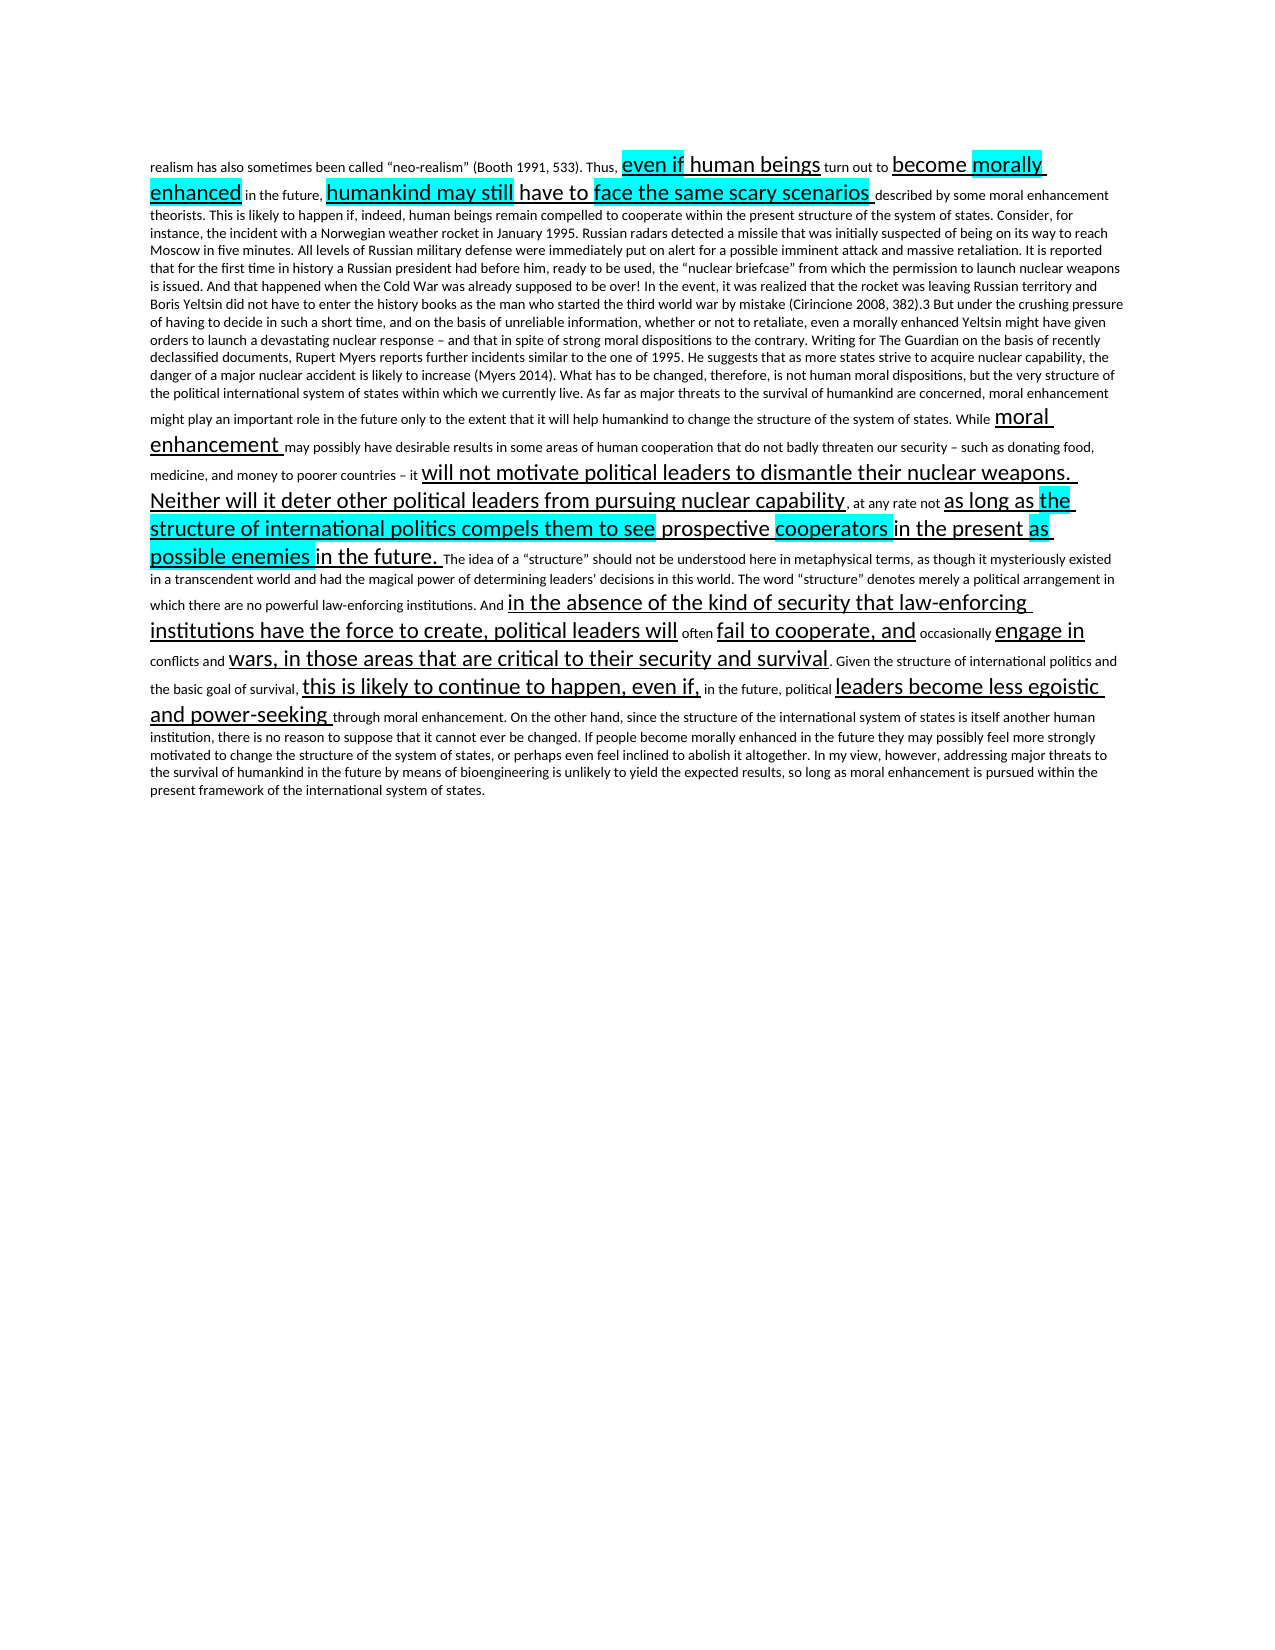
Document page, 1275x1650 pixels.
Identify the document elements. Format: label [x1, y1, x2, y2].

text [150, 150, 1125, 799]
